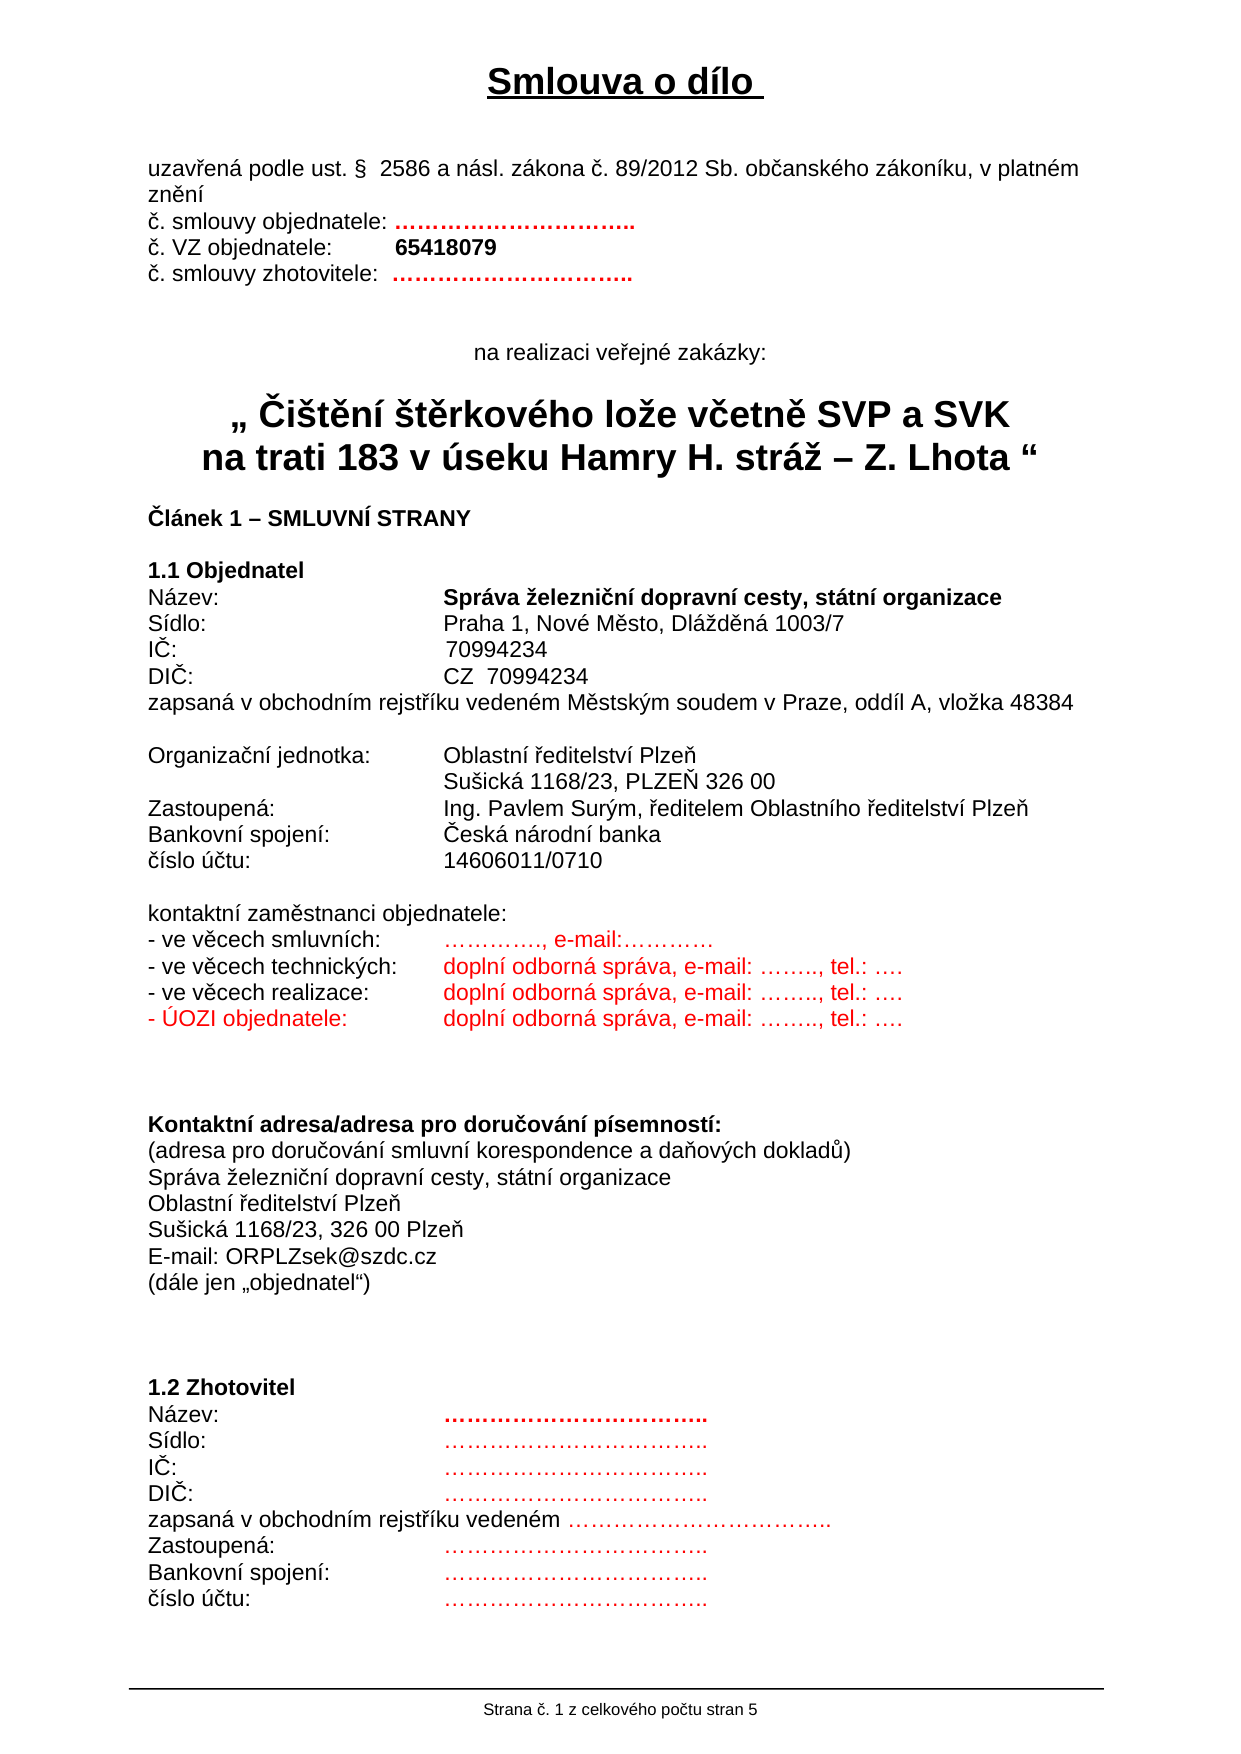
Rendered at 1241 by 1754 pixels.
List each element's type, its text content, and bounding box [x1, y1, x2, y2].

text č. VZ objednatele: 65418079 [148, 234, 1092, 260]
text uzavřená podle ust. § 2586 a násl. zákona č. 89/2012 Sb. občanského zákoníku, v platném znění [148, 155, 1092, 208]
text kontaktní zaměstnanci objednatele: [148, 900, 1092, 926]
text (dále jen „objednatel“) [148, 1269, 1092, 1295]
text Organizační jednotka: Oblastní ředitelství Plzeň [148, 742, 1092, 768]
text 1.2 Zhotovitel [148, 1374, 1092, 1401]
text - ve věcech technických: doplní odborná správa, e-mail: …….., tel.: …. [148, 953, 1092, 979]
text č. smlouvy objednatele: ………………………….. [148, 208, 1092, 234]
text Sídlo: Praha 1, Nové Město, Dlážděná 1003/7 [148, 610, 1092, 636]
text Název: …………………………….. [148, 1401, 1092, 1427]
text Článek 1 – SMLUVNÍ STRANY [148, 505, 1092, 531]
text Smlouva o dílo [148, 59, 1092, 102]
text 1.1 Objednatel [148, 557, 1092, 584]
text Sídlo: …………………………….. [148, 1427, 1092, 1453]
text Oblastní ředitelství Plzeň [148, 1190, 1092, 1216]
text IČ: …………………………….. [148, 1453, 1092, 1480]
text - ve věcech smluvních: …………., e-mail:………… [148, 926, 1092, 953]
text Správa železniční dopravní cesty, státní organizace [148, 1163, 1092, 1190]
text - ÚOZI objednatele: doplní odborná správa, e-mail: …….., tel.: …. [148, 1005, 1092, 1032]
text Název: Správa železniční dopravní cesty, státní organizace [148, 584, 1092, 610]
text č. smlouvy zhotovitele: ………………………….. [148, 260, 1092, 287]
text Sušická 1168/23, 326 00 Plzeň [148, 1216, 1092, 1243]
text (adresa pro doručování smluvní korespondence a daňových dokladů) [148, 1137, 1092, 1163]
text Sušická 1168/23, PLZEŇ 326 00 [148, 768, 1092, 794]
text „ Čištění štěrkového lože včetně SVP a SVK [148, 392, 1092, 435]
text zapsaná v obchodním rejstříku vedeném …………………………….. [148, 1506, 1092, 1532]
text DIČ: CZ 70994234 [148, 663, 1092, 689]
text Kontaktní adresa/adresa pro doručování písemností: [148, 1111, 1092, 1137]
text číslo účtu: …………………………….. [148, 1585, 1092, 1612]
text Zastoupená: Ing. Pavlem Surým, ředitelem Oblastního ředitelství Plzeň [148, 794, 1092, 821]
text - ve věcech realizace: doplní odborná správa, e-mail: …….., tel.: …. [148, 979, 1092, 1005]
text IČ: 70994234 [148, 636, 1092, 663]
text zapsaná v obchodním rejstříku vedeném Městským soudem v Praze, oddíl A, vložka 48384 [148, 689, 1092, 716]
text Bankovní spojení: …………………………….. [148, 1559, 1092, 1585]
text E-mail: ORPLZsek@szdc.cz [148, 1243, 1092, 1269]
text Zastoupená: …………………………….. [148, 1532, 1092, 1559]
text číslo účtu: 14606011/0710 [148, 847, 1092, 874]
text DIČ: …………………………….. [148, 1480, 1092, 1506]
text na trati 183 v úseku Hamry H. stráž – Z. Lhota “ [148, 435, 1092, 478]
text Bankovní spojení: Česká národní banka [148, 821, 1092, 847]
text na realizaci veřejné zakázky: [148, 339, 1092, 366]
